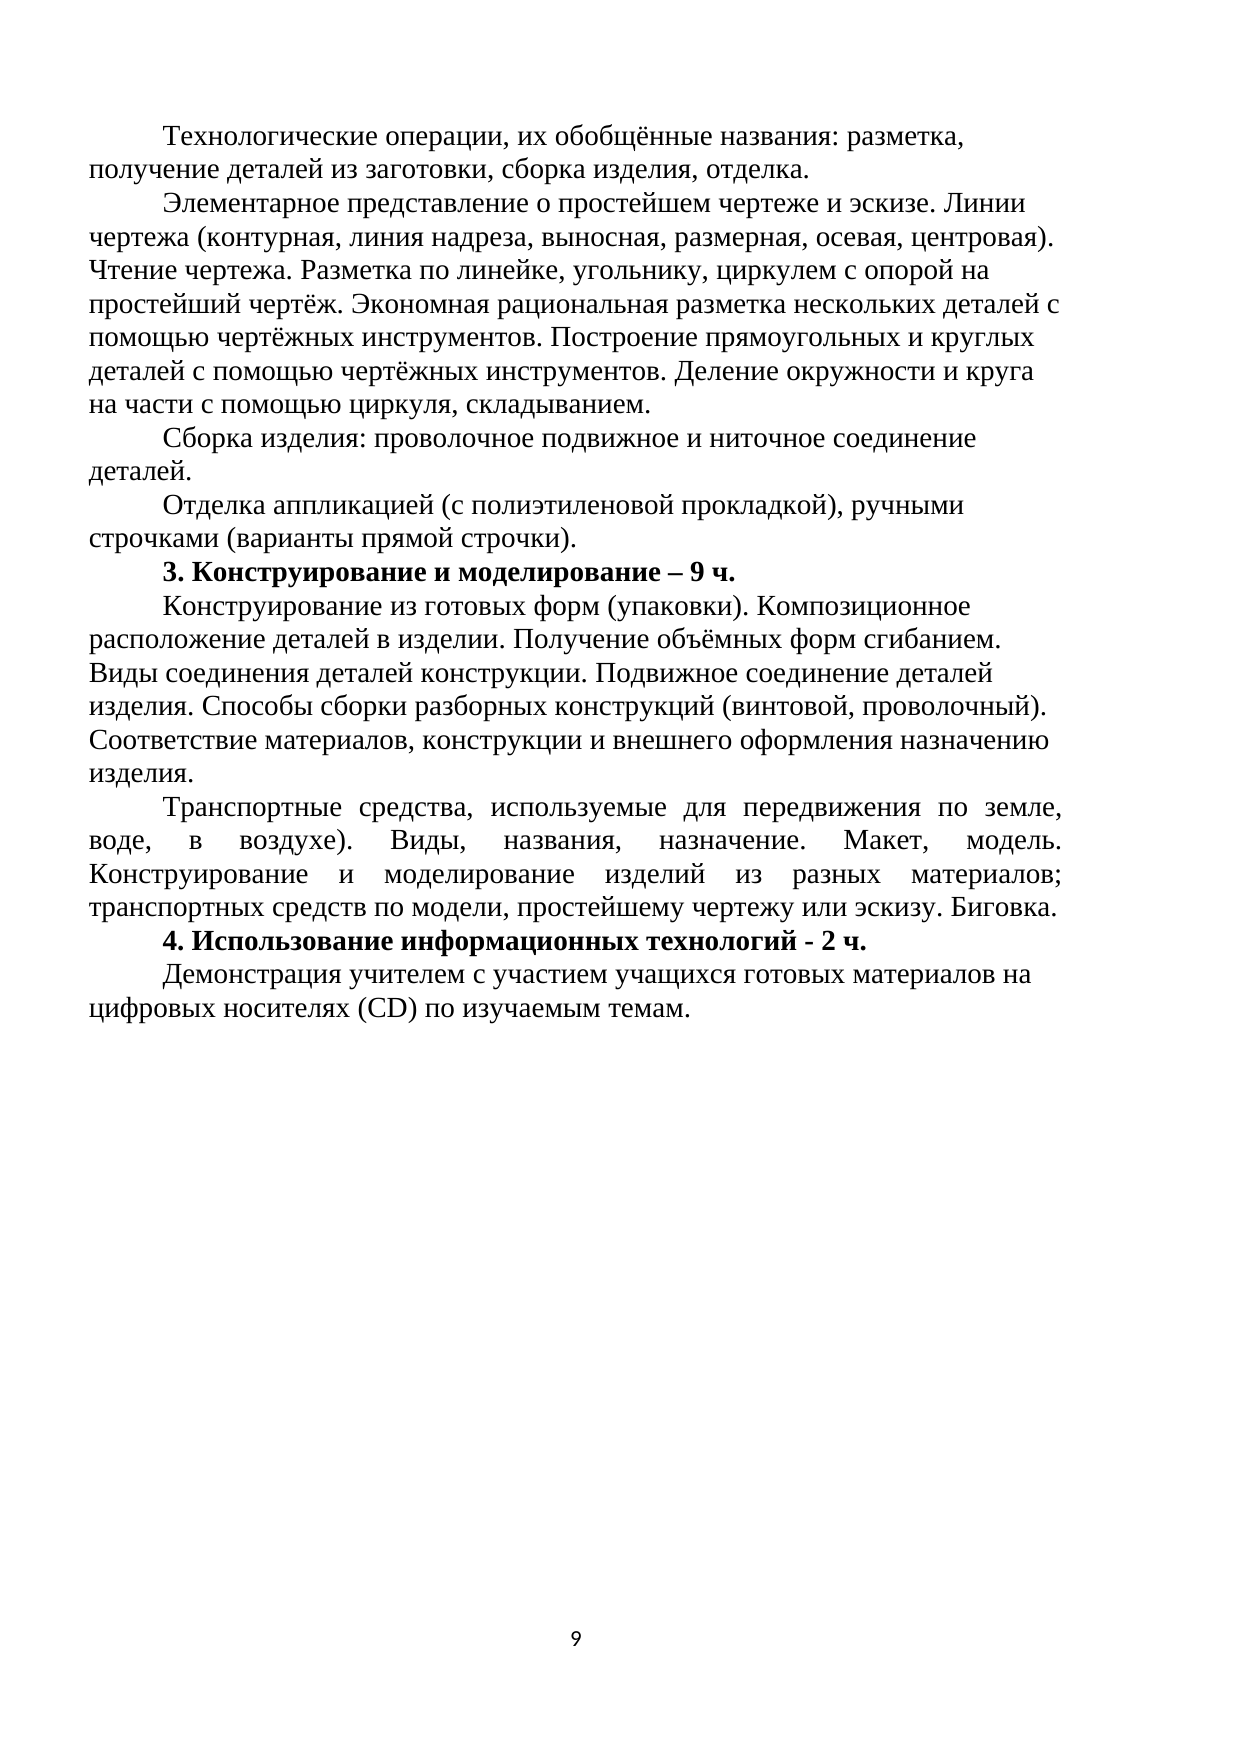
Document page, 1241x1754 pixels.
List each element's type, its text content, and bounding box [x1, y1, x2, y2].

text Конструирование из готовых форм (упаковки). Композиционное расположение деталей в изделии. Получение объёмных форм сгибанием. Виды соединения деталей конструкции. Подвижное соединение деталей изделия. Способы сборки разборных конструкций (винтовой, проволочный). Соответствие материалов, конструкции и внешнего оформления назначению изделия. [88, 588, 1063, 789]
text Элементарное представление о простейшем чертеже и эскизе. Линии чертежа (контурная, линия надреза, выносная, размерная, осевая, центровая). Чтение чертежа. Разметка по линейке, угольнику, циркулем с опорой на простейший чертёж. Экономная рациональная разметка нескольких деталей с помощью чертёжных инструментов. Построение прямоугольных и круглых деталей с помощью чертёжных инструментов. Деление окружности и круга на части с помощью циркуля, складыванием. [88, 185, 1063, 420]
text Сборка изделия: проволочное подвижное и ниточное соединение деталей. [88, 420, 1063, 487]
text Транспортные средства, используемые для передвижения по земле, воде, в воздухе). Виды, названия, назначение. Макет, модель. Конструирование и моделирование изделий из разных материалов; транспортных средств по модели, простейшему чертежу или эскизу. Биговка. [88, 789, 1063, 923]
text 4. Использование информационных технологий - 2 ч. [88, 923, 1063, 957]
text Отделка аппликацией (с полиэтиленовой прокладкой), ручными строчками (варианты прямой строчки). [88, 487, 1063, 554]
text Технологические операции, их обобщённые названия: разметка, получение деталей из заготовки, сборка изделия, отделка. [88, 118, 1063, 185]
text 3. Конструирование и моделирование – 9 ч. [88, 554, 1063, 588]
text Демонстрация учителем с участием учащихся готовых материалов на цифровых носителях (CD) по изучаемым темам. [88, 957, 1063, 1024]
